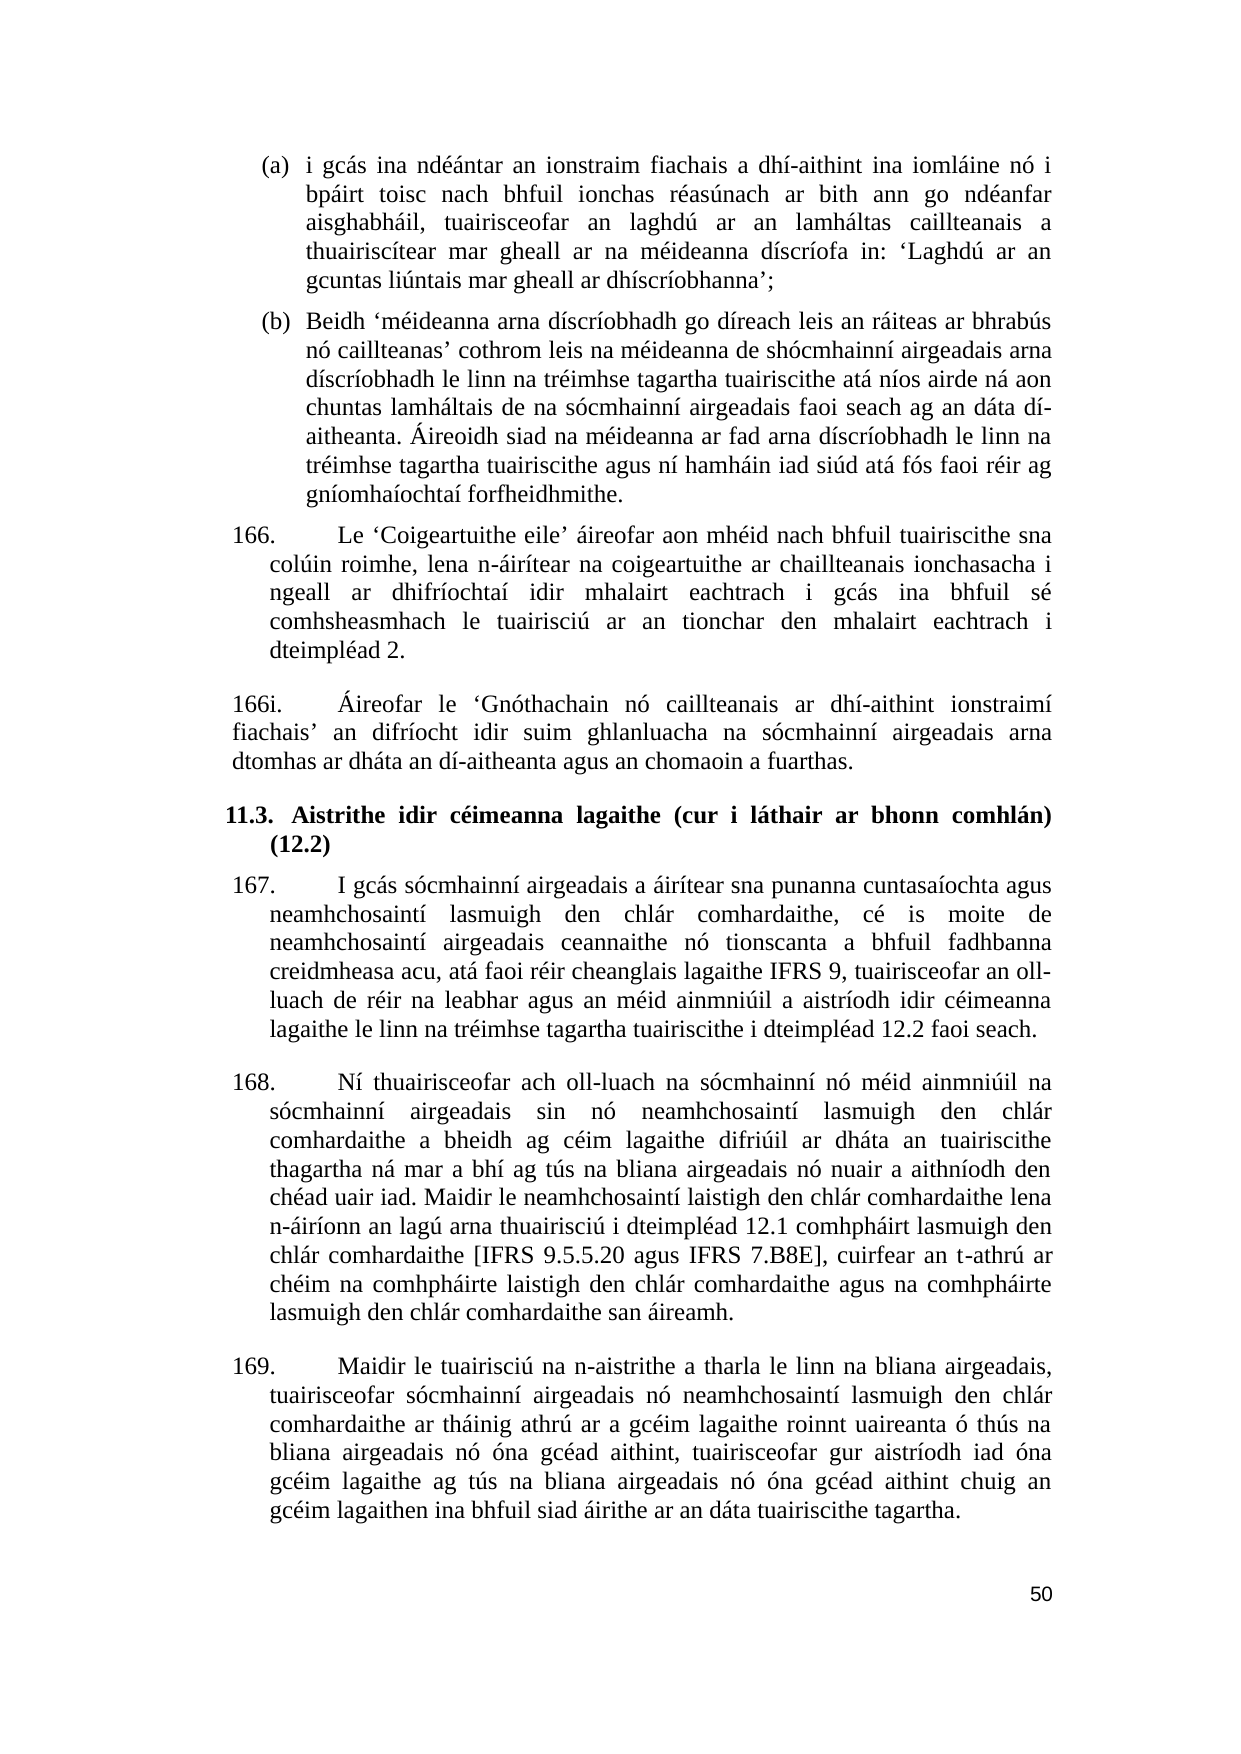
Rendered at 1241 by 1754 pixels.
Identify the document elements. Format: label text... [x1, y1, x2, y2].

text Le ‘Coigeartuithe eile’ áireofar aon mhéid nach bhfuil tuairiscithe sna colúin roimhe, lena n-áirítear na coigeartuithe ar chaillteanais ionchasacha i ngeall ar dhifríochtaí idir mhalairt eachtrach i gcás ina bhfuil sé comhsheasmhach le tuairisciú ar an tionchar den mhalairt eachtrach i dteimpléad 2. [232, 520, 1053, 664]
text Maidir le tuairisciú na n-aistrithe a tharla le linn na bliana airgeadais, tuairisceofar sócmhainní airgeadais nó neamhchosaintí lasmuigh den chlár comhardaithe ar tháinig athrú ar a gcéim lagaithe roinnt uaireanta ó thús na bliana airgeadais nó óna gcéad aithint, tuairisceofar gur aistríodh iad óna gcéim lagaithe ag tús na bliana airgeadais nó óna gcéad aithint chuig an gcéim lagaithen ina bhfuil siad áirithe ar an dáta tuairiscithe tagartha. [232, 1351, 1053, 1524]
text Ní thuairisceofar ach oll-luach na sócmhainní nó méid ainmniúil na sócmhainní airgeadais sin nó neamhchosaintí lasmuigh den chlár comhardaithe a bheidh ag céim lagaithe difriúil ar dháta an tuairiscithe thagartha ná mar a bhí ag tús na bliana airgeadais nó nuair a aithníodh den chéad uair iad. Maidir le neamhchosaintí laistigh den chlár comhardaithe lena n-áiríonn an lagú arna thuairisciú i dteimpléad 12.1 comhpháirt lasmuigh den chlár comhardaithe [IFRS 9.5.5.20 agus IFRS 7.B8E], cuirfear an t-athrú ar chéim na comhpháirte laistigh den chlár comhardaithe agus na comhpháirte lasmuigh den chlár comhardaithe san áireamh. [232, 1067, 1053, 1326]
list Beidh ‘méideanna arna díscríobhadh go díreach leis an ráiteas ar bhrabús nó caillteanas’ cothrom leis na méideanna de shócmhainní airgeadais arna díscríobhadh le linn na tréimhse tagartha tuairiscithe atá níos airde ná aon chuntas lamháltais de na sócmhainní airgeadais faoi seach ag an dáta dí-aitheanta. Áireoidh siad na méideanna ar fad arna díscríobhadh le linn na tréimhse tagartha tuairiscithe agus ní hamháin iad siúd atá fós faoi réir ag gníomhaíochtaí forfheidhmithe. [261, 306, 1053, 507]
subtitle Aistrithe idir céimeanna lagaithe (cur i láthair ar bhonn comhlán) (12.2) [225, 800, 1053, 857]
list 166i. Áireofar le ‘Gnóthachain nó caillteanais ar dhí‐aithint ionstraimí fiachais’ an difríocht idir suim ghlanluacha na sócmhainní airgeadais arna dtomhas ar dháta an dí‐aitheanta agus an chomaoin a fuarthas. [232, 689, 1053, 775]
text I gcás sócmhainní airgeadais a áirítear sna punanna cuntasaíochta agus neamhchosaintí lasmuigh den chlár comhardaithe, cé is moite de neamhchosaintí airgeadais ceannaithe nó tionscanta a bhfuil fadhbanna creidmheasa acu, atá faoi réir cheanglais lagaithe IFRS 9, tuairisceofar an oll-luach de réir na leabhar agus an méid ainmniúil a aistríodh idir céimeanna lagaithe le linn na tréimhse tagartha tuairiscithe i dteimpléad 12.2 faoi seach. [232, 870, 1053, 1042]
list i gcás ina ndéántar an ionstraim fiachais a dhí-aithint ina iomláine nó i bpáirt toisc nach bhfuil ionchas réasúnach ar bith ann go ndéanfar aisghabháil, tuairisceofar an laghdú ar an lamháltas caillteanais a thuairiscítear mar gheall ar na méideanna díscríofa in: ‘Laghdú ar an gcuntas liúntais mar gheall ar dhíscríobhanna’; [261, 150, 1053, 294]
